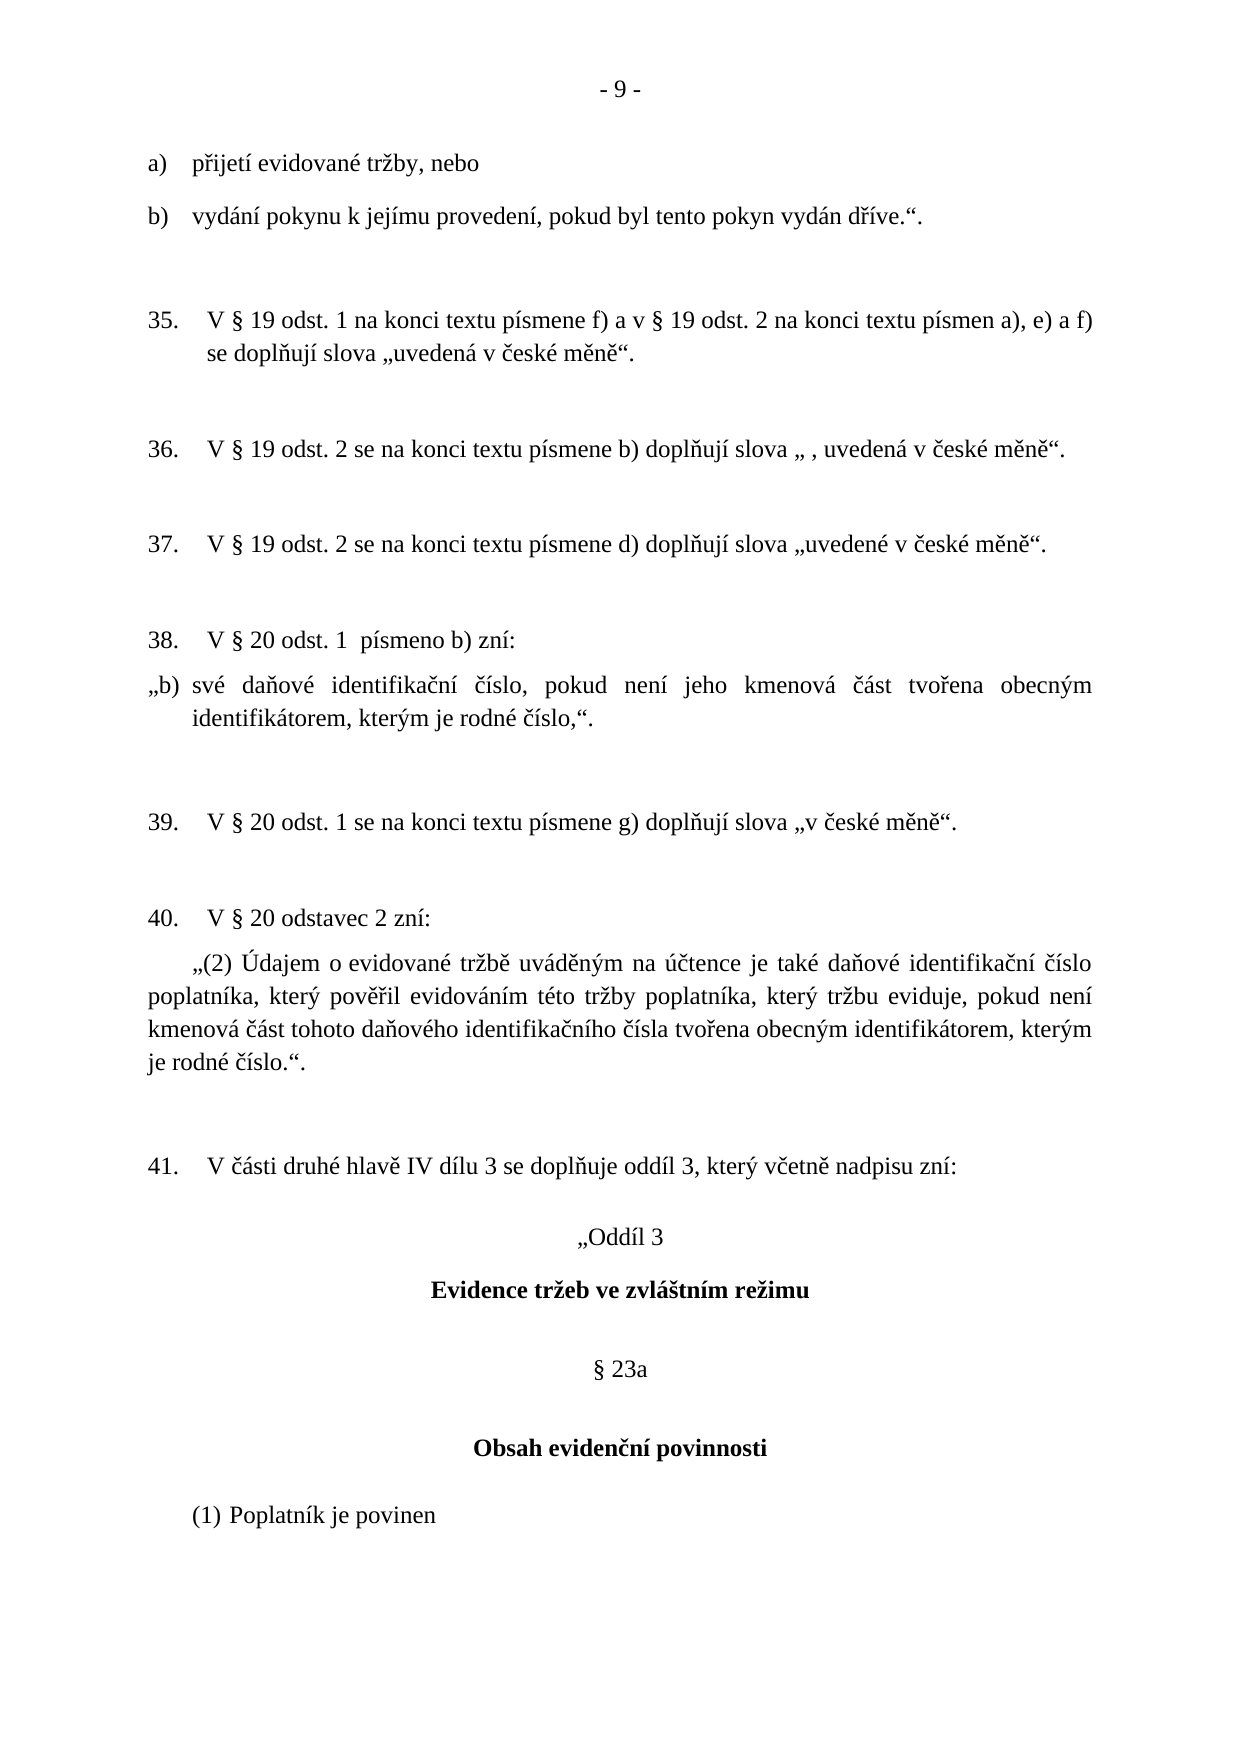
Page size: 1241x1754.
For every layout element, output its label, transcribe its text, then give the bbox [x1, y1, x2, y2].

text V § 20 odst. 1 se na konci textu písmene g) doplňují slova „v české měně“. [148, 807, 1093, 836]
text vydání pokynu k jejímu provedení, pokud byl tento pokyn vydán dříve.“. [148, 201, 1093, 230]
text V § 20 odst. 1 písmeno b) zní: [148, 625, 1093, 654]
text Obsah evidenční povinnosti [148, 1433, 1093, 1462]
text V § 19 odst. 2 se na konci textu písmene d) doplňují slova „uvedené v české měně“. [148, 529, 1093, 558]
text Evidence tržeb ve zvláštním režimu [148, 1276, 1093, 1304]
text V § 20 odstavec 2 zní: [148, 903, 1093, 932]
list § 23a [148, 1354, 1093, 1383]
text V části druhé hlavě IV dílu 3 se doplňuje oddíl 3, který včetně nadpisu zní: [148, 1151, 1093, 1180]
text „(2) Údajem o evidované tržbě uváděným na účtence je také daňové identifikační číslo poplatníka, který pověřil evidováním této tržby poplatníka, který tržbu eviduje, pokud není kmenová část tohoto daňového identifikačního čísla tvořena obecným identifikátorem, kterým je rodné číslo.“. [148, 948, 1093, 1076]
text „Oddíl 3 [148, 1222, 1093, 1251]
text „b) své daňové identifikační číslo, pokud není jeho kmenová část tvořena obecným identifikátorem, kterým je rodné číslo,“. [148, 670, 1093, 732]
text V § 19 odst. 1 na konci textu písmene f) a v § 19 odst. 2 na konci textu písmen a), e) a f) se doplňují slova „uvedená v české měně“. [148, 305, 1093, 367]
list Poplatník je povinen [148, 1500, 1093, 1528]
text V § 19 odst. 2 se na konci textu písmene b) doplňují slova „ , uvedená v české měně“. [148, 434, 1093, 463]
text přijetí evidované tržby, nebo [148, 148, 1093, 176]
